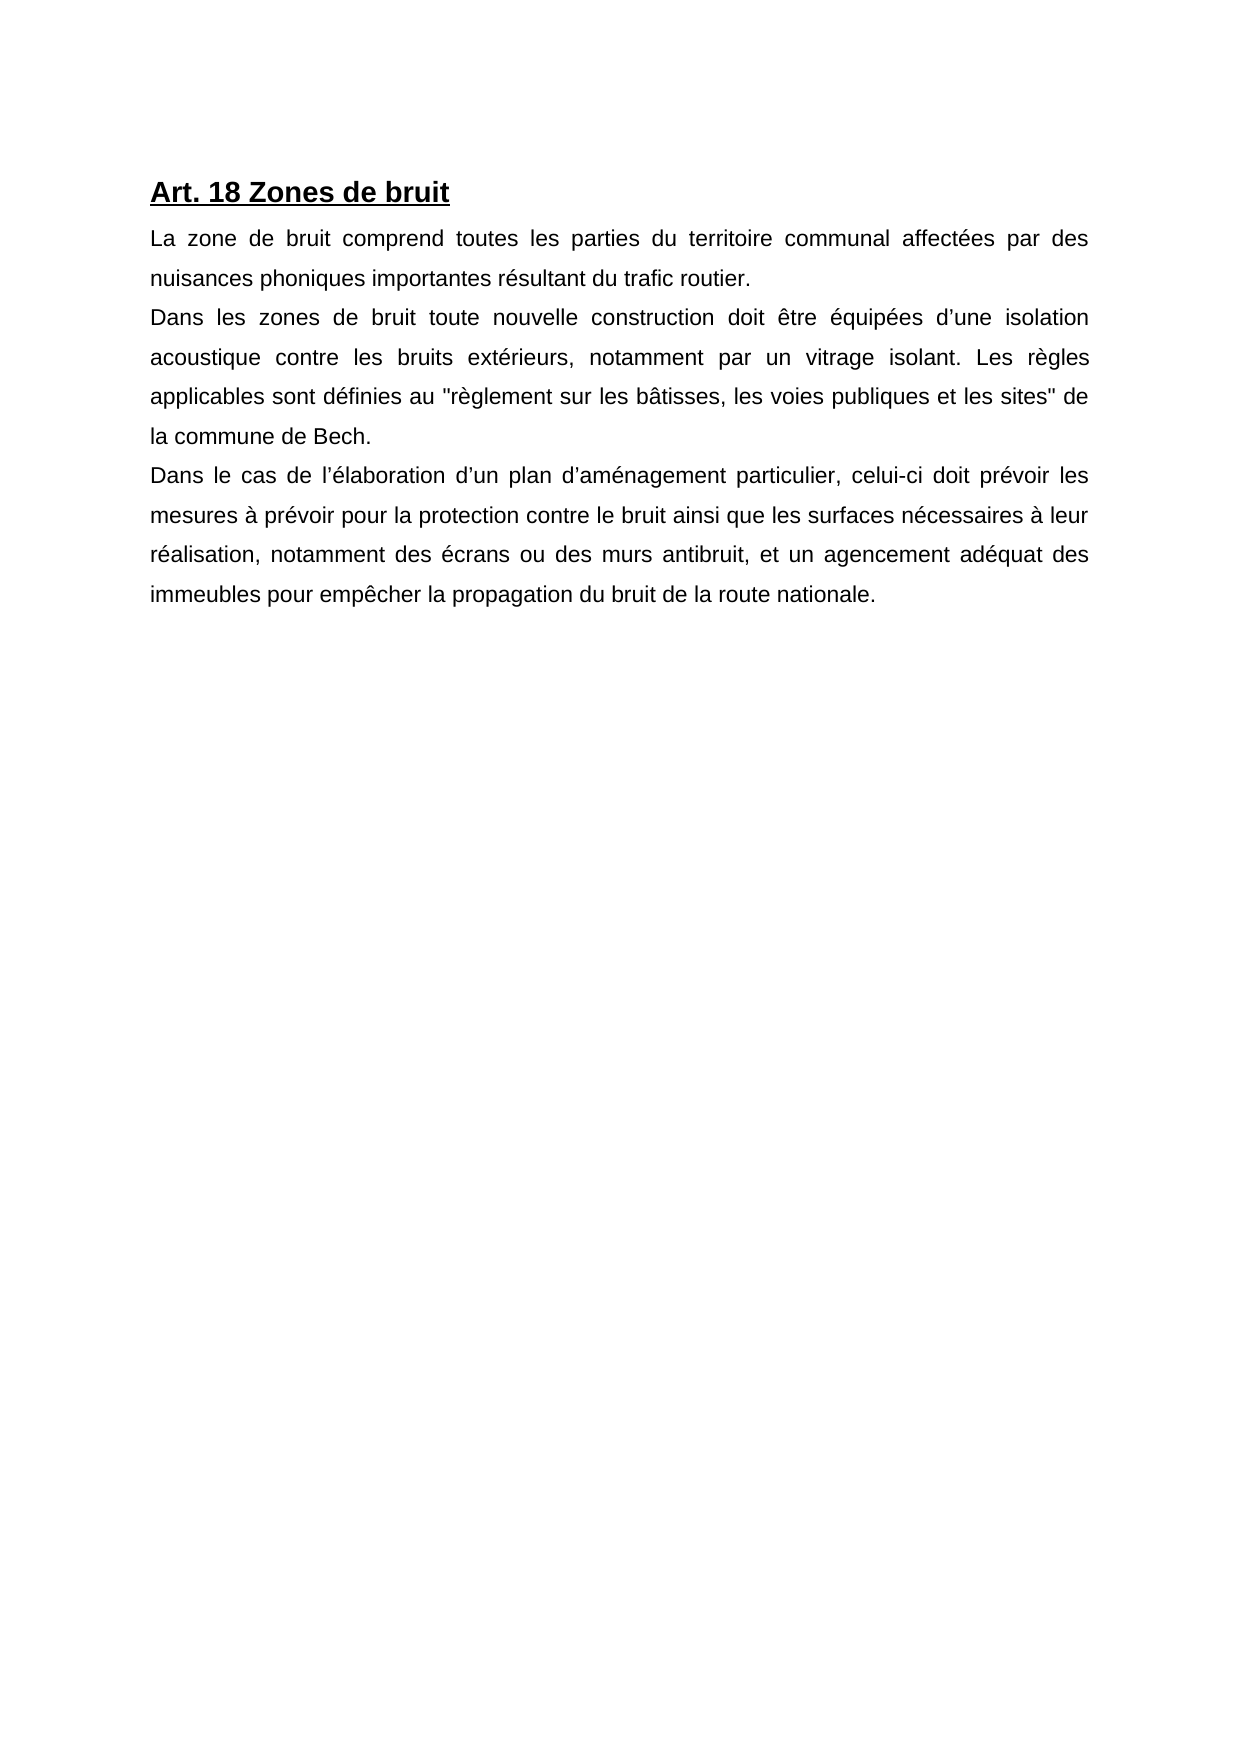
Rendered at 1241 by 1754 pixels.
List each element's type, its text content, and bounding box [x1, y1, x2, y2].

subtitle Art. 18 Zones de bruit [150, 175, 1090, 208]
text La zone de bruit comprend toutes les parties du territoire communal affectées par des nuisances phoniques importantes résultant du trafic routier. [150, 225, 1090, 291]
text Dans le cas de l’élaboration d’un plan d’aménagement particulier, celui-ci doit prévoir les mesures à prévoir pour la protection contre le bruit ainsi que les surfaces nécessaires à leur réalisation, notamment des écrans ou des murs antibruit, et un agencement adéquat des immeubles pour empêcher la propagation du bruit de la route nationale. [150, 462, 1090, 607]
text Dans les zones de bruit toute nouvelle construction doit être équipées d’une isolation acoustique contre les bruits extérieurs, notamment par un vitrage isolant. Les règles applicables sont définies au "règlement sur les bâtisses, les voies publiques et les sites" de la commune de Bech. [150, 304, 1090, 449]
